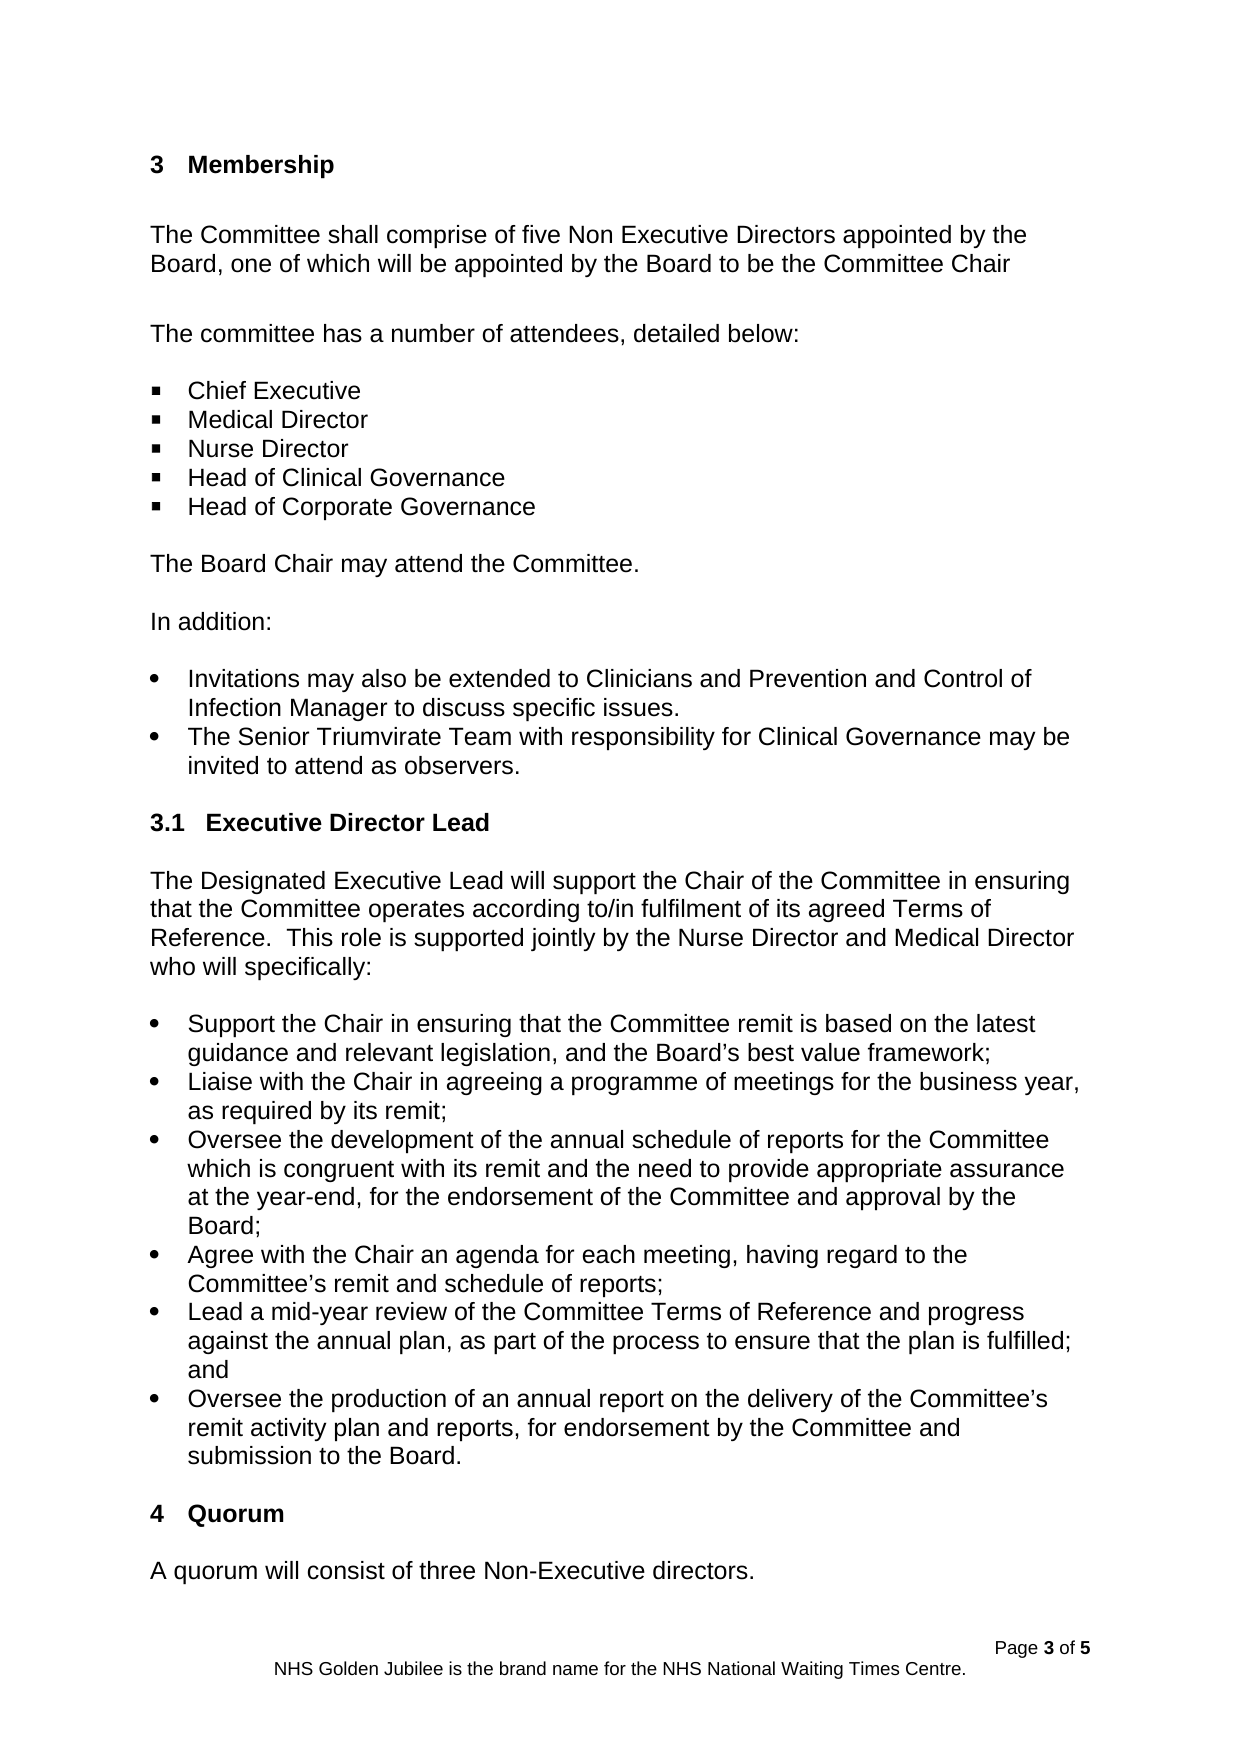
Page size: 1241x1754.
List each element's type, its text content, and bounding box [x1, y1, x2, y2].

list The Senior Triumvirate Team with responsibility for Clinical Governance may be invited to attend as observers. [150, 722, 1090, 779]
subtitle The Designated Executive Lead will support the Chair of the Committee in ensuring that the Committee operates according to/in fulfilment of its agreed Terms of Reference. This role is supported jointly by the Nurse Director and Medical Director who will specifically: [150, 866, 1090, 981]
list Head of Corporate Governance [150, 492, 1090, 521]
list Head of Clinical Governance [150, 463, 1090, 492]
text 3.1 Executive Director Lead [150, 808, 1090, 837]
text The Board Chair may attend the Committee. [150, 549, 1090, 578]
subtitle Support the Chair in ensuring that the Committee remit is based on the latest guidance and relevant legislation, and the Board’s best value framework; [150, 1009, 1090, 1067]
text The committee has a number of attendees, detailed below: [150, 319, 1090, 347]
list Chief Executive [150, 376, 1090, 405]
subtitle Agree with the Chair an agenda for each meeting, having regard to the Committee’s remit and schedule of reports; [150, 1240, 1090, 1297]
subtitle Liaise with the Chair in agreeing a programme of meetings for the business year, as required by its remit; [150, 1067, 1090, 1125]
list Medical Director [150, 405, 1090, 434]
text The Committee shall comprise of five Non Executive Directors appointed by the Board, one of which will be appointed by the Board to be the Committee Chair [150, 220, 1090, 277]
subtitle Oversee the production of an annual report on the delivery of the Committee’s remit activity plan and reports, for endorsement by the Committee and submission to the Board. [150, 1384, 1090, 1470]
text In addition: [150, 607, 1090, 636]
subtitle Lead a mid-year review of the Committee Terms of Reference and progress against the annual plan, as part of the process to ensure that the plan is fulfilled; and [150, 1297, 1090, 1384]
list Invitations may also be extended to Clinicians and Prevention and Control of Infection Manager to discuss specific issues. [150, 664, 1090, 722]
list Nurse Director [150, 434, 1090, 463]
list Quorum [150, 1499, 1090, 1528]
subtitle Oversee the development of the annual schedule of reports for the Committee which is congruent with its remit and the need to provide appropriate assurance at the year-end, for the endorsement of the Committee and approval by the Board; [150, 1125, 1090, 1240]
list Membership [150, 150, 1090, 179]
text A quorum will consist of three Non-Executive directors. [150, 1556, 1090, 1585]
